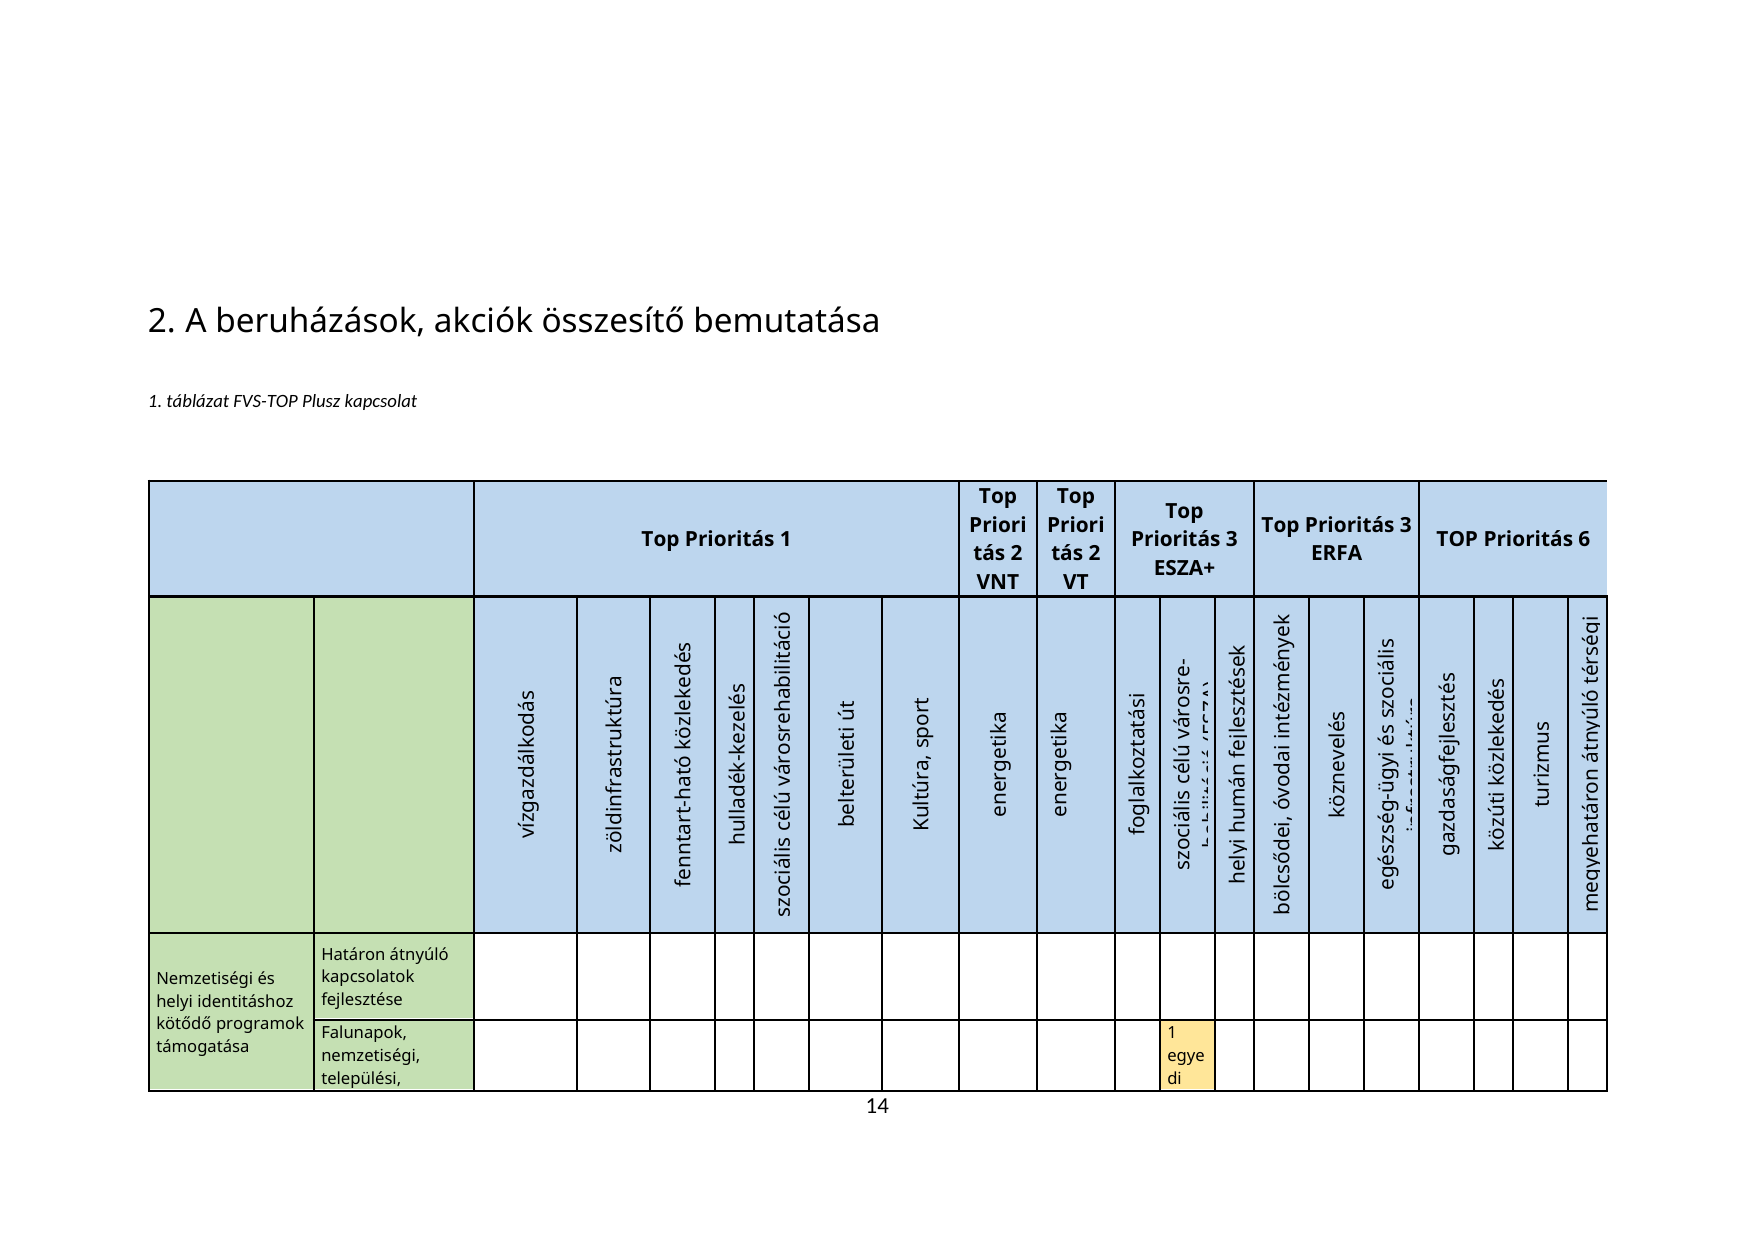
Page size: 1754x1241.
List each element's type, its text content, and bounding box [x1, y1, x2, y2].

table_cell [1038, 1021, 1114, 1089]
table_cell [1514, 1021, 1567, 1089]
table_cell [651, 934, 714, 1018]
table_cell belterületi út [810, 598, 881, 932]
table_cell Kultúra, sport [883, 598, 958, 932]
table_cell egészség-ügyi és szociális infrastruktúra [1365, 598, 1418, 932]
table_cell [1569, 1021, 1606, 1089]
table_cell [578, 1021, 649, 1089]
table_cell [1514, 934, 1567, 1018]
table_cell [883, 1021, 958, 1089]
table_cell [716, 934, 753, 1018]
table_cell szociális célú városrehabilitáció [755, 598, 808, 932]
table_header [150, 482, 473, 595]
subtitle A beruházások, akciók összesítő bemutatása [148, 297, 1606, 342]
table_header Top Prioritás 1 [475, 482, 958, 595]
table_cell [1310, 934, 1363, 1018]
table_cell 1 egyedi [1161, 1021, 1214, 1089]
table_cell [475, 934, 576, 1018]
table_cell [1255, 1021, 1308, 1089]
text 1. táblázat FVS-TOP Plusz kapcsolat [148, 389, 1606, 412]
table_cell [1475, 934, 1512, 1018]
table_cell [810, 934, 881, 1018]
table_cell [1038, 934, 1114, 1018]
table_cell [1569, 934, 1606, 1018]
table_cell megyehatáron átnyúló térségi léptékű aktív turizmus [1569, 598, 1606, 932]
table_cell [315, 598, 473, 932]
table_cell [1216, 934, 1253, 1018]
table_cell [1420, 934, 1473, 1018]
table_cell [150, 598, 313, 932]
table_cell Határon átnyúló kapcsolatok fejlesztése [315, 934, 473, 1018]
table_cell [651, 1021, 714, 1089]
table_cell [578, 934, 649, 1018]
table_cell [755, 934, 808, 1018]
table_cell [1216, 1021, 1253, 1089]
table_header TOP Prioritás 6 [1420, 482, 1607, 595]
table_header Top Prioritás 3 ERFA [1255, 482, 1418, 595]
table_cell [1255, 934, 1308, 1018]
table_cell köznevelés [1310, 598, 1363, 932]
table_cell [1365, 1021, 1418, 1089]
table_cell gazdaságfejlesztés [1420, 598, 1473, 932]
table_cell szociális célú városre-habilitáció (ESZA) [1161, 598, 1214, 932]
table_header Top Prioritás 2 VNT [960, 482, 1036, 595]
table_cell hulladék-kezelés [716, 598, 753, 932]
table_cell [960, 1021, 1036, 1089]
table_cell vízgazdálkodás [475, 598, 576, 932]
table_cell [1310, 1021, 1363, 1089]
table_cell energetika [1038, 598, 1114, 932]
table_cell [1161, 934, 1214, 1018]
table_cell [960, 934, 1036, 1018]
table_cell helyi humán fejlesztések [1216, 598, 1253, 932]
table_cell [1116, 934, 1159, 1018]
table_cell bölcsődei, óvodai intézmények [1255, 598, 1308, 932]
table_header Top Prioritás 2 VT [1038, 482, 1114, 595]
table_cell [475, 1021, 576, 1089]
table_cell [883, 934, 958, 1018]
table_cell Falunapok, nemzetiségi, települési, gasztronómiai rendezvények szervezése [315, 1021, 473, 1089]
table_cell [1365, 934, 1418, 1018]
table_header Top Prioritás 3 ESZA+ [1116, 482, 1253, 595]
table_cell energetika [960, 598, 1036, 932]
table_cell [716, 1021, 753, 1089]
table_cell [1420, 1021, 1473, 1089]
table_cell [1116, 1021, 1159, 1089]
table_cell [755, 1021, 808, 1089]
table_cell foglalkoztatási együttműködések [1116, 598, 1159, 932]
table_cell zöldinfrastruktúra [578, 598, 649, 932]
table_cell fenntart-ható közlekedés [651, 598, 714, 932]
table_cell Nemzetiségi és helyi identitáshoz kötődő programok támogatása [150, 934, 313, 1089]
table_cell közúti közlekedés [1475, 598, 1512, 932]
table_cell turizmus [1514, 598, 1567, 932]
table_cell [1475, 1021, 1512, 1089]
table_cell [810, 1021, 881, 1089]
